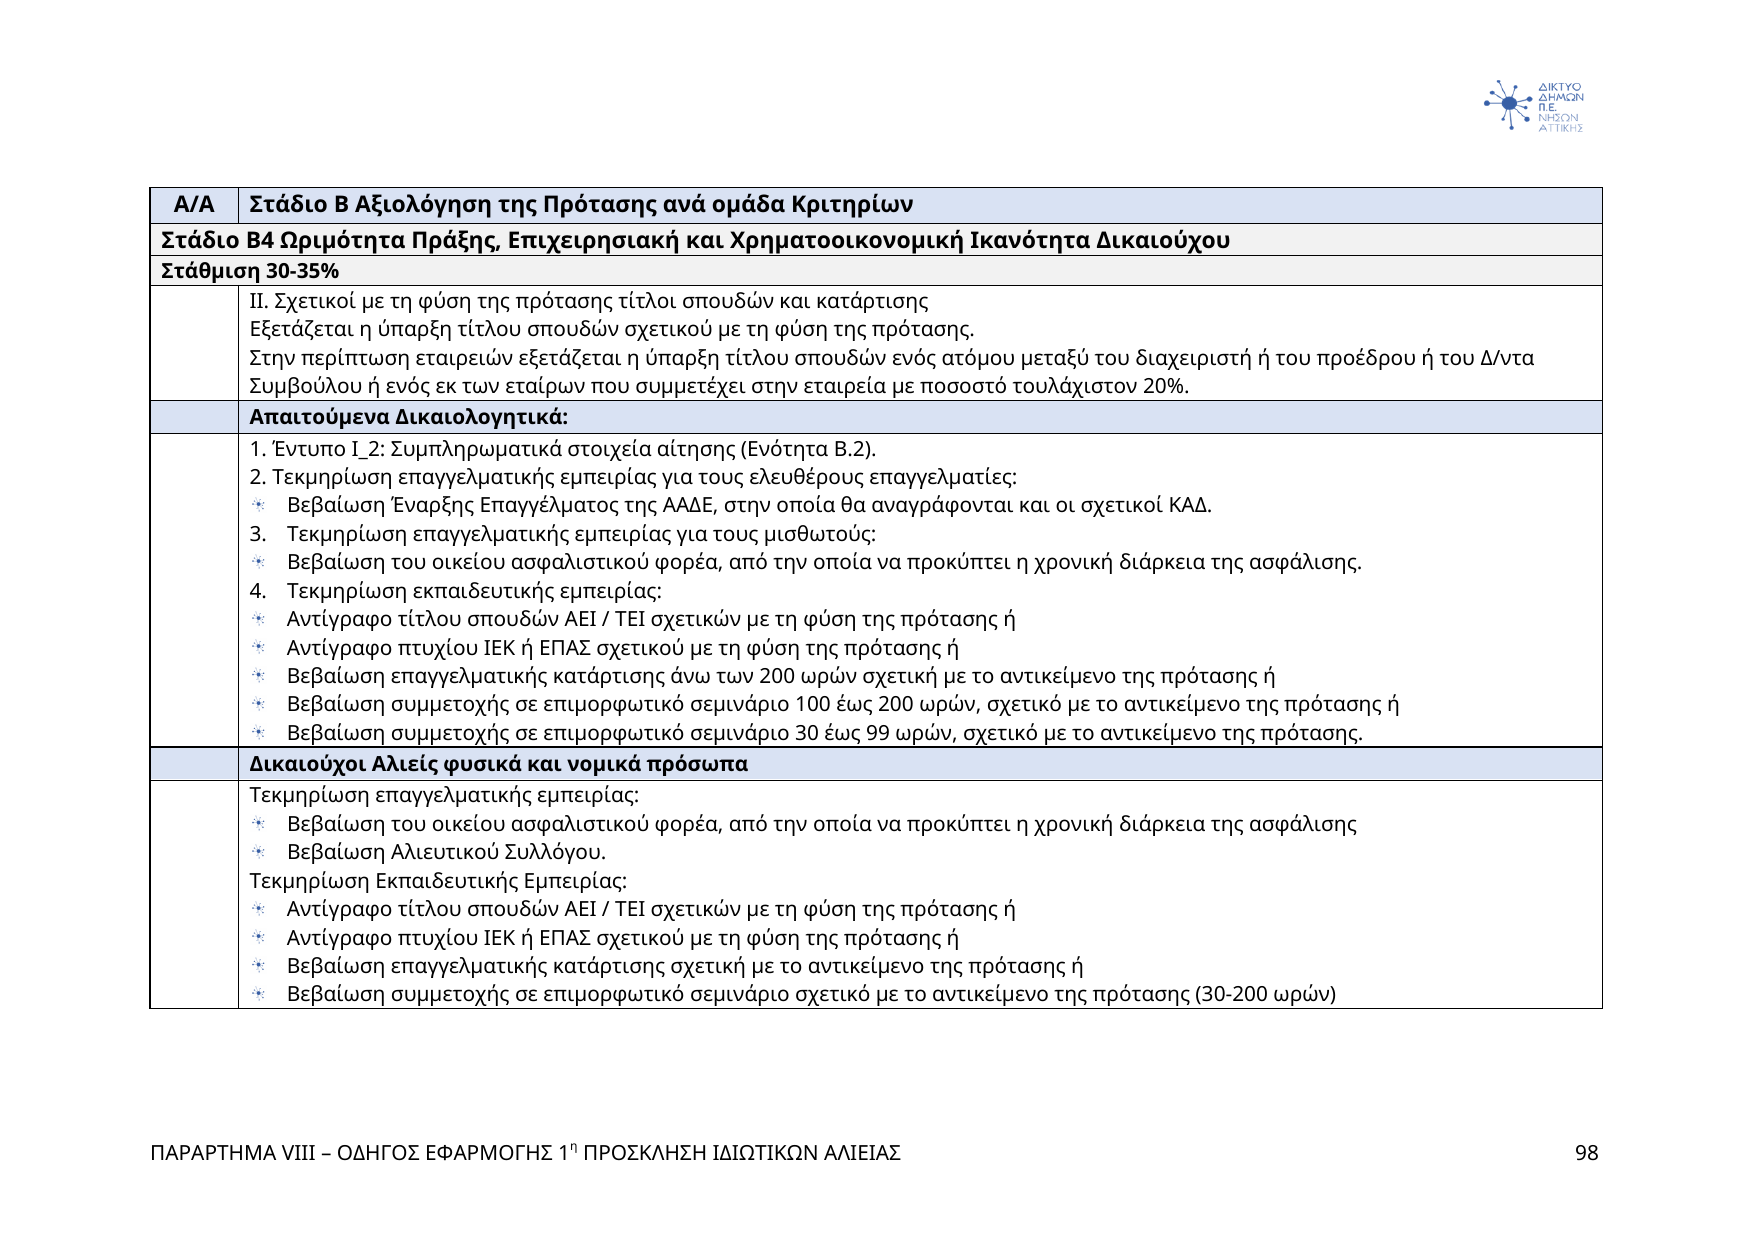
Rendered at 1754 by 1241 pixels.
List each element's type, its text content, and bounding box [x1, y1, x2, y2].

table_cell Απαιτούμενα Δικαιολογητικά: [239, 401, 1602, 433]
table_cell Στάθμιση 30-35% [151, 256, 1602, 285]
table_header Α/Α [151, 188, 238, 223]
table_cell Τεκμηρίωση επαγγελματικής εμπειρίας: Βεβαίωση του οικείου ασφαλιστικού φορέα, από την οποία να προκύπτει η χρονική διάρκεια της ασφάλισης Βεβαίωση Αλιευτικού Συλλόγου. Τεκμηρίωση Εκπαιδευτικής Εμπειρίας: Αντίγραφο τίτλου σπουδών ΑΕΙ / ΤΕΙ σχετικών με τη φύση της πρότασης ή Αντίγραφο πτυχίου ΙΕΚ ή ΕΠΑΣ σχετικού με τη φύση της πρότασης ή Βεβαίωση επαγγελματικής κατάρτισης σχετική με το αντικείμενο της πρότασης ή Βεβαίωση συμμετοχής σε επιμορφωτικό σεμινάριο σχετικό με το αντικείμενο της πρότασης (30-200 ωρών) [239, 781, 1602, 1008]
picture [250, 723, 267, 741]
picture [250, 695, 267, 712]
picture [250, 985, 267, 1002]
picture [250, 638, 267, 655]
picture [250, 496, 267, 513]
table_cell [151, 434, 238, 746]
picture [250, 610, 267, 627]
table_cell Δικαιούχοι Αλιείς φυσικά και νομικά πρόσωπα [239, 748, 1602, 779]
picture [250, 900, 267, 917]
picture [250, 553, 267, 570]
table_cell [151, 748, 238, 779]
table_cell [151, 286, 238, 399]
picture [250, 666, 267, 684]
table_cell Στάδιο Β4 Ωριμότητα Πράξης, Επιχειρησιακή και Χρηματοοικονομική Ικανότητα Δικαιούχου [151, 224, 1602, 255]
table_cell 1. Έντυπο Ι_2: Συμπληρωματικά στοιχεία αίτησης (Ενότητα Β.2). 2. Τεκμηρίωση επαγγελματικής εμπειρίας για τους ελευθέρους επαγγελματίες: Βεβαίωση Έναρξης Επαγγέλματος της ΑΑΔΕ, στην οποία θα αναγράφονται και οι σχετικοί ΚΑΔ. Τεκμηρίωση επαγγελματικής εμπειρίας για τους μισθωτούς: Βεβαίωση του οικείου ασφαλιστικού φορέα, από την οποία να προκύπτει η χρονική διάρκεια της ασφάλισης. Τεκμηρίωση εκπαιδευτικής εμπειρίας: Αντίγραφο τίτλου σπουδών ΑΕΙ / ΤΕΙ σχετικών με τη φύση της πρότασης ή Αντίγραφο πτυχίου ΙΕΚ ή ΕΠΑΣ σχετικού με τη φύση της πρότασης ή Βεβαίωση επαγγελματικής κατάρτισης άνω των 200 ωρών σχετική με το αντικείμενο της πρότασης ή Βεβαίωση συμμετοχής σε επιμορφωτικό σεμινάριο 100 έως 200 ωρών, σχετικό με το αντικείμενο της πρότασης ή Βεβαίωση συμμετοχής σε επιμορφωτικό σεμινάριο 30 έως 99 ωρών, σχετικό με το αντικείμενο της πρότασης. [239, 434, 1602, 746]
table_cell [151, 401, 238, 433]
picture [250, 956, 267, 974]
picture [250, 843, 267, 860]
picture [250, 814, 267, 832]
table_header Στάδιο Β Αξιολόγηση της Πρότασης ανά ομάδα Κριτηρίων [239, 188, 1602, 223]
picture [250, 928, 267, 945]
table_cell [151, 781, 238, 1008]
